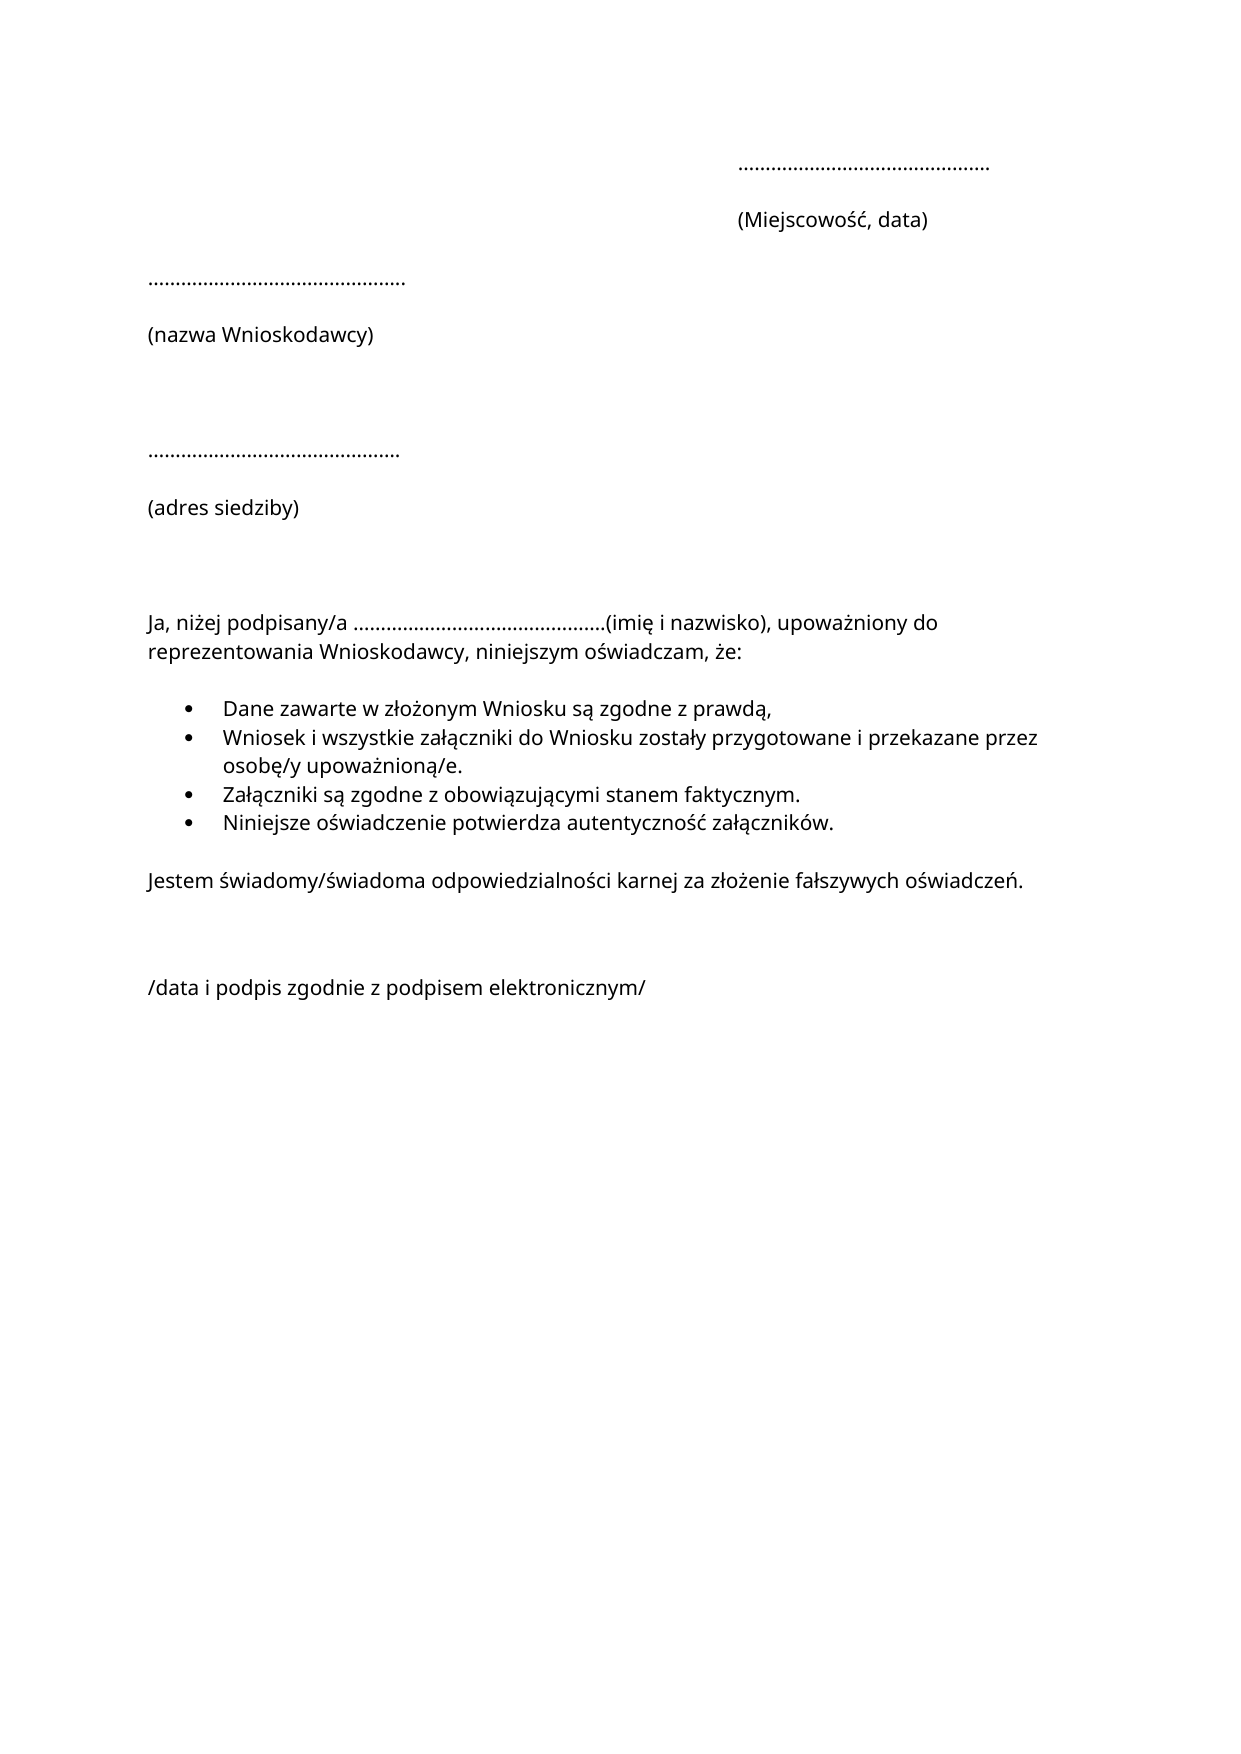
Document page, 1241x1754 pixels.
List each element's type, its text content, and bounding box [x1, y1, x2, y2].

text /data i podpis zgodnie z podpisem elektronicznym/ [148, 973, 1093, 1001]
text ………………………………………. [148, 436, 1093, 464]
list Wniosek i wszystkie załączniki do Wniosku zostały przygotowane i przekazane przez osobę/y upoważnioną/e. [185, 723, 1093, 780]
text ………………………………………. [664, 148, 1093, 176]
list Dane zawarte w złożonym Wniosku są zgodne z prawdą, [185, 694, 1093, 723]
text ……………………………………….. [148, 263, 1093, 291]
text (nazwa Wnioskodawcy) [148, 320, 1093, 349]
text (Miejscowość, data) [664, 205, 1093, 234]
list Niniejsze oświadczenie potwierdza autentyczność załączników. [185, 808, 1093, 837]
text (adres siedziby) [148, 493, 1093, 522]
text Ja, niżej podpisany/a ……………………………………….(imię i nazwisko), upoważniony do reprezentowania Wnioskodawcy, niniejszym oświadczam, że: [148, 608, 1093, 665]
list Załączniki są zgodne z obowiązującymi stanem faktycznym. [185, 780, 1093, 808]
text Jestem świadomy/świadoma odpowiedzialności karnej za złożenie fałszywych oświadczeń. [148, 866, 1093, 894]
